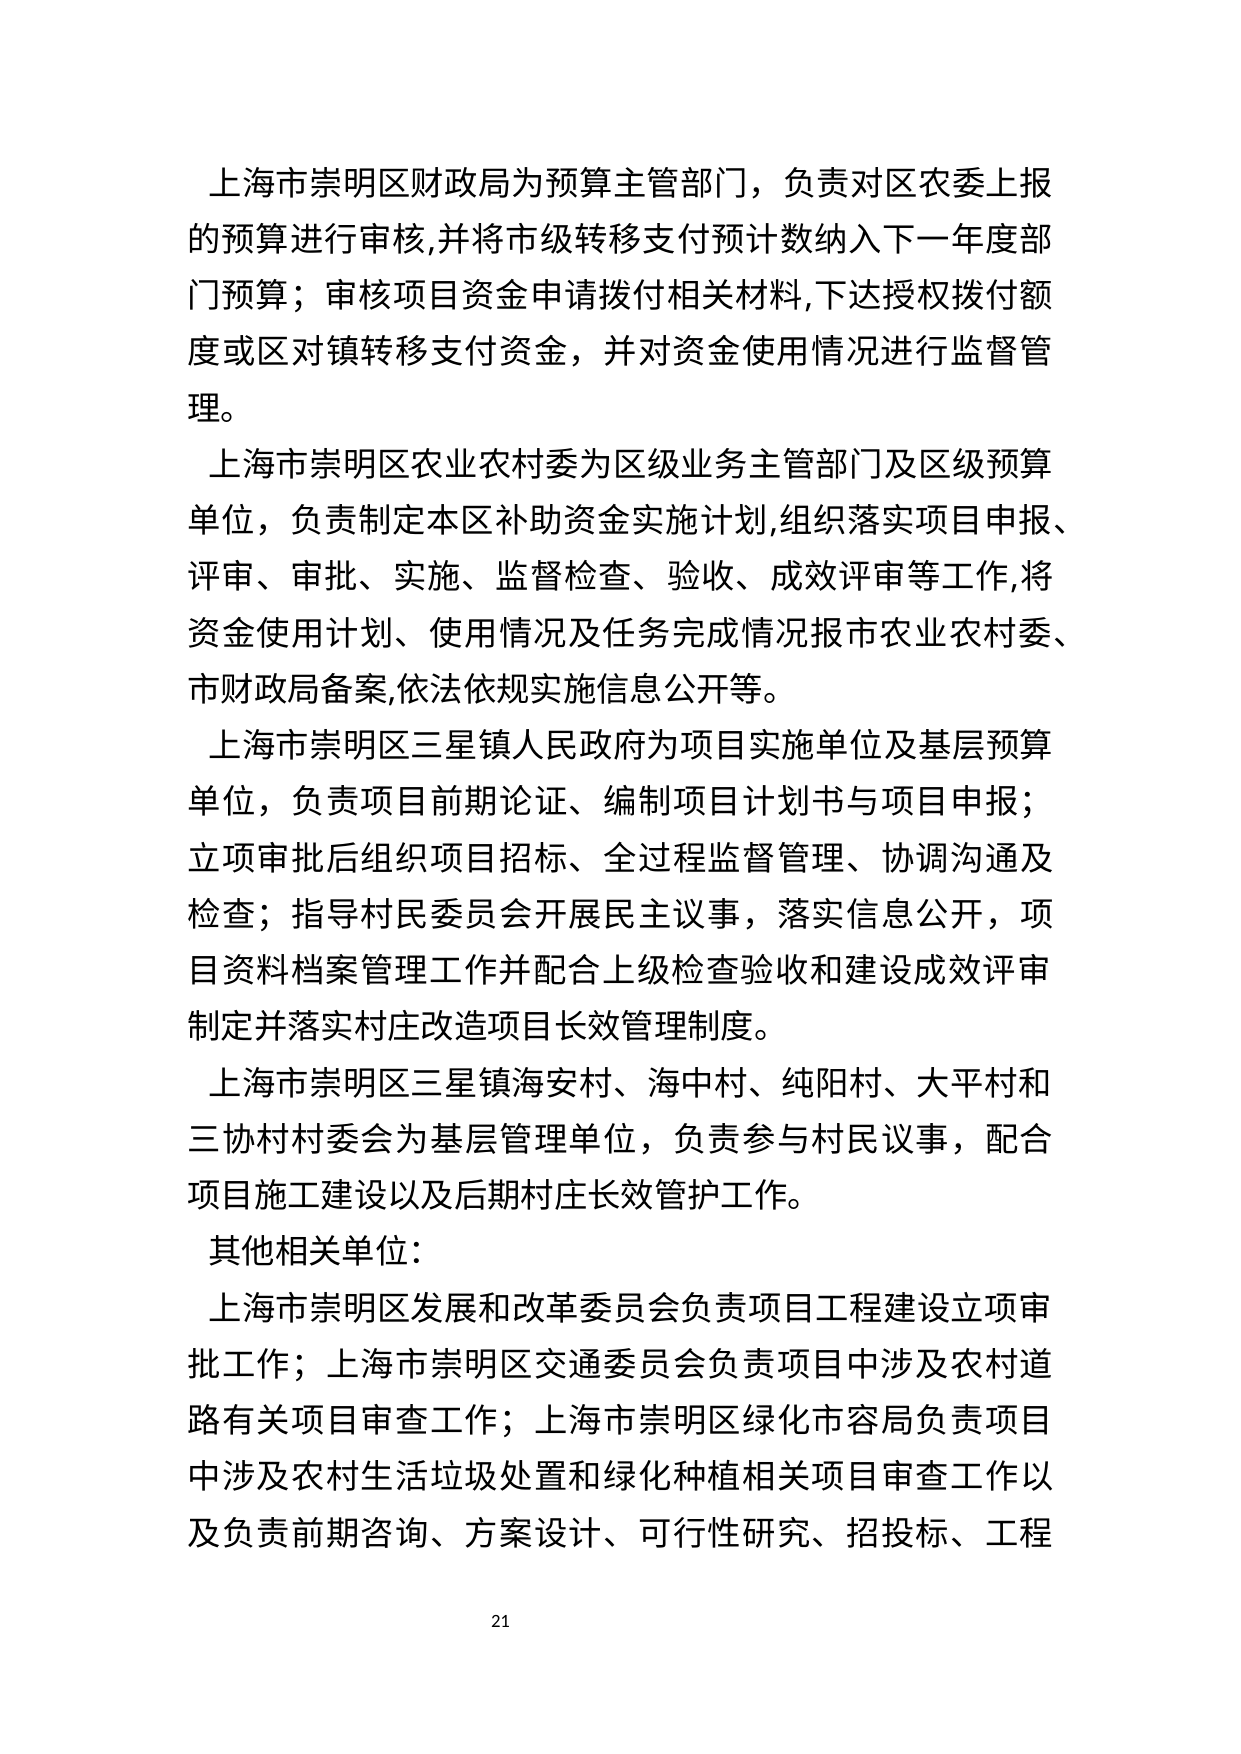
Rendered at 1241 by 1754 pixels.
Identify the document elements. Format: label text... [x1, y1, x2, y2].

text 上海市崇明区农业农村委为区级业务主管部门及区级预算单位，负责制定本区补助资金实施计划,组织落实项目申报、评审、审批、实施、监督检查、验收、成效评审等工作,将资金使用计划、使用情况及任务完成情况报市农业农村委、市财政局备案,依法依规实施信息公开等。 [187, 431, 1053, 712]
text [187, 1275, 1053, 1556]
text 上海市崇明区三星镇海安村、海中村、纯阳村、大平村和三协村村委会为基层管理单位，负责参与村民议事，配合项目施工建设以及后期村庄长效管护工作。 [187, 1050, 1053, 1219]
text 其他相关单位： [187, 1219, 1053, 1275]
text 上海市崇明区三星镇人民政府为项目实施单位及基层预算单位，负责项目前期论证、编制项目计划书与项目申报；立项审批后组织项目招标、全过程监督管理、协调沟通及检查；指导村民委员会开展民主议事，落实信息公开，项目资料档案管理工作并配合上级检查验收和建设成效评审；制定并落实村庄改造项目长效管理制度。 [187, 712, 1053, 1050]
text 上海市崇明区财政局为预算主管部门，负责对区农委上报的预算进行审核,并将市级转移支付预计数纳入下一年度部门预算；审核项目资金申请拨付相关材料,下达授权拨付额度或区对镇转移支付资金，并对资金使用情况进行监督管理。 [187, 150, 1053, 431]
